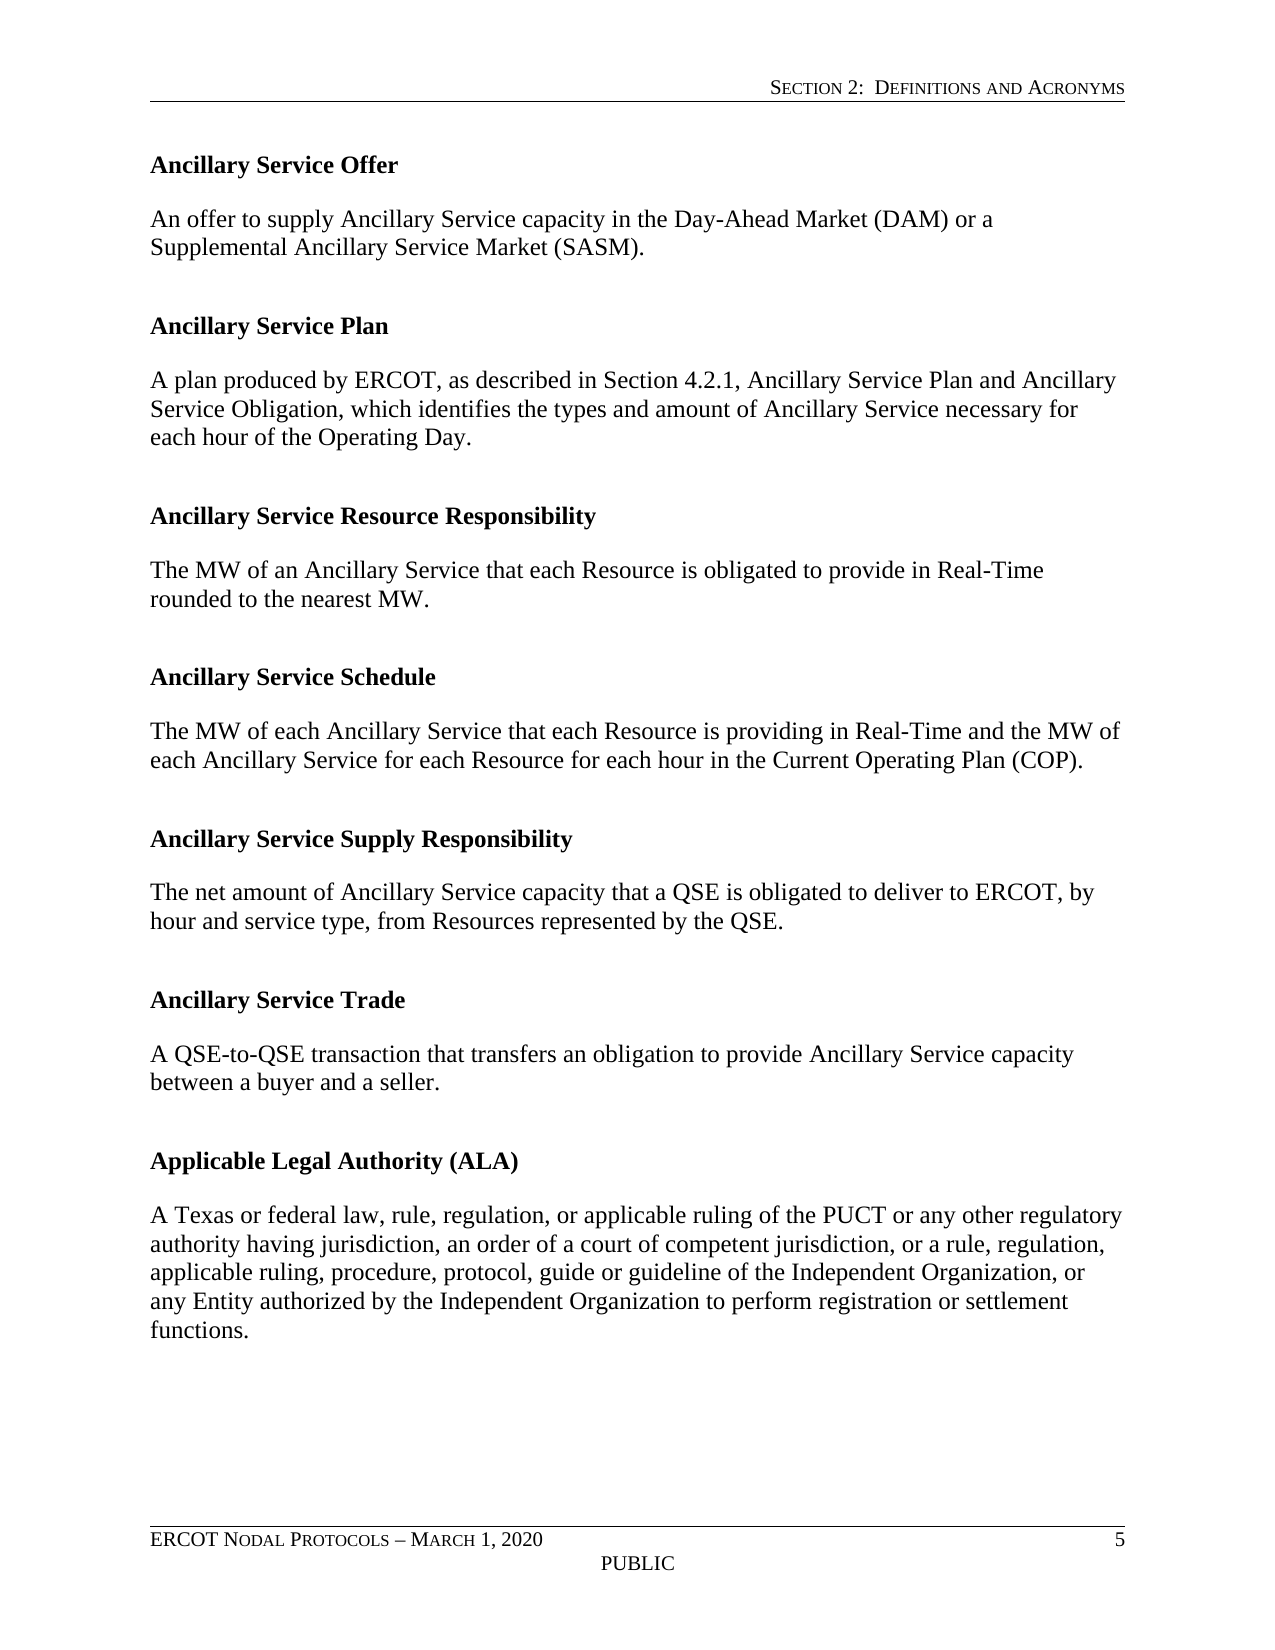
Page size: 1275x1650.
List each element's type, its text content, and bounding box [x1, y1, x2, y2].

text Ancillary Service Resource Responsibility [150, 501, 1125, 530]
text Ancillary Service Plan [150, 311, 1125, 340]
text Ancillary Service Schedule [150, 662, 1125, 691]
text A plan produced by ERCOT, as described in Section 4.2.1, Ancillary Service Plan and Ancillary Service Obligation, which identifies the types and amount of Ancillary Service necessary for each hour of the Operating Day. [150, 365, 1125, 451]
text A Texas or federal law, rule, regulation, or applicable ruling of the PUCT or any other regulatory authority having jurisdiction, an order of a court of competent jurisdiction, or a rule, regulation, applicable ruling, procedure, protocol, guide or guideline of the Independent Organization, or any Entity authorized by the Independent Organization to perform registration or settlement functions. [150, 1200, 1125, 1344]
text Ancillary Service Trade [150, 985, 1125, 1014]
text Ancillary Service Supply Responsibility [150, 824, 1125, 852]
text A QSE-to-QSE transaction that transfers an obligation to provide Ancillary Service capacity between a buyer and a seller. [150, 1039, 1125, 1096]
text An offer to supply Ancillary Service capacity in the Day-Ahead Market (DAM) or a Supplemental Ancillary Service Market (SASM). [150, 204, 1125, 261]
text The MW of each Ancillary Service that each Resource is providing in Real-Time and the MW of each Ancillary Service for each Resource for each hour in the Current Operating Plan (COP). [150, 716, 1125, 774]
list The net amount of Ancillary Service capacity that a QSE is obligated to deliver to ERCOT, by hour and service type, from Resources represented by the QSE. [150, 877, 1125, 935]
text The MW of an Ancillary Service that each Resource is obligated to provide in Real-Time rounded to the nearest MW. [150, 555, 1125, 612]
text Applicable Legal Authority (ALA) [150, 1146, 1125, 1175]
text Ancillary Service Offer [150, 150, 1125, 179]
